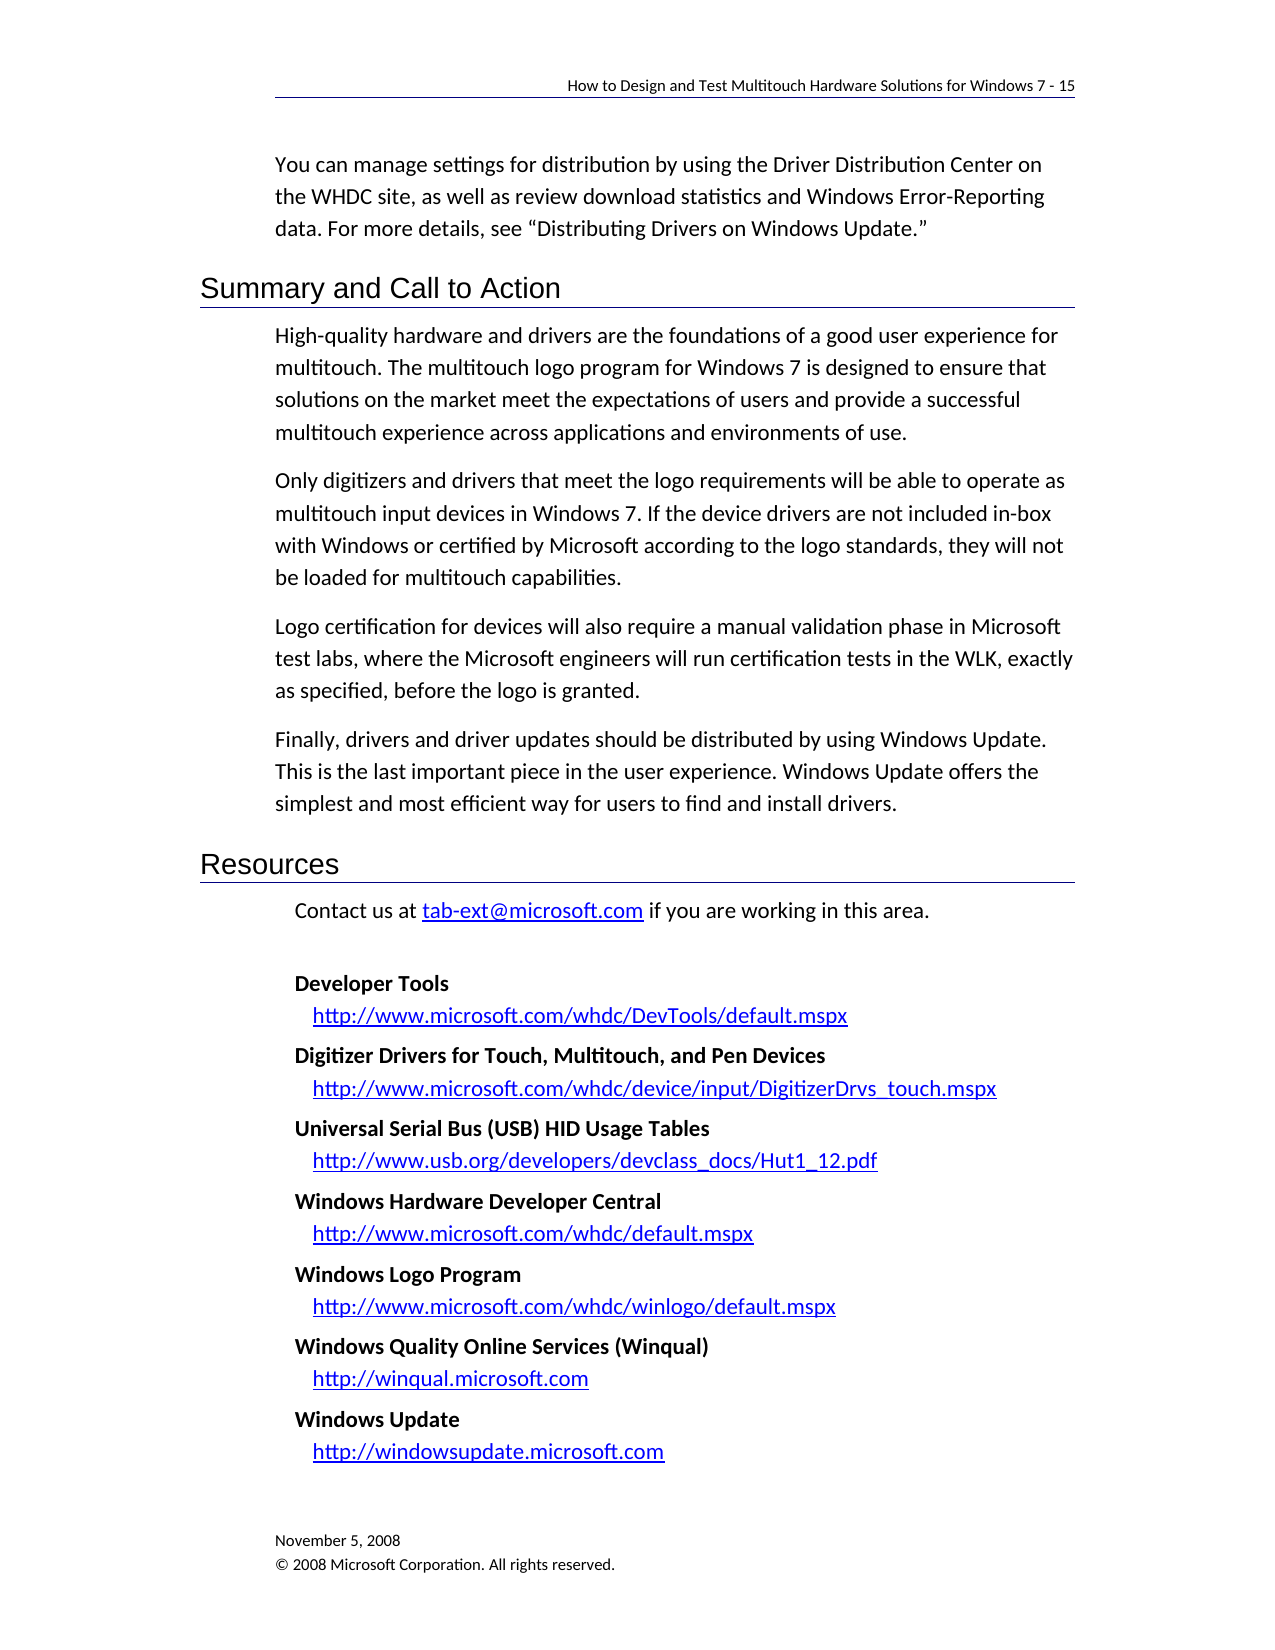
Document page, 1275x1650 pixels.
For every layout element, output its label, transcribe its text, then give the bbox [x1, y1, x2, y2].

text Digitizer Drivers for Touch, Multitouch, and Pen Devices [294, 1042, 1075, 1069]
text Logo certification for devices will also require a manual validation phase in Microsoft test labs, where the Microsoft engineers will run certification tests in the WLK, exactly as specified, before the logo is granted. [275, 612, 1075, 704]
text http://www.usb.org/developers/devclass_docs/Hut1_12.pdf [312, 1146, 1075, 1174]
text Finally, drivers and driver updates should be distributed by using Windows Update. This is the last important piece in the user experience. Windows Update offers the simplest and most efficient way for users to find and install drivers. [275, 725, 1075, 817]
text Windows Update [294, 1405, 1075, 1433]
subtitle Summary and Call to Action [200, 272, 1075, 307]
text Developer Tools [294, 969, 1075, 997]
text Windows Quality Online Services (Winqual) [294, 1332, 1075, 1360]
text Contact us at tab-ext@microsoft.com if you are working in this area. [294, 896, 1075, 924]
text Universal Serial Bus (USB) HID Usage Tables [294, 1114, 1075, 1142]
text http://www.microsoft.com/whdc/DevTools/default.mspx [312, 1001, 1075, 1029]
text Windows Logo Program [294, 1260, 1075, 1288]
subtitle Resources [200, 847, 1075, 882]
text http://windowsupdate.microsoft.com [312, 1437, 1075, 1465]
text Windows Hardware Developer Central [294, 1187, 1075, 1215]
text http://www.microsoft.com/whdc/device/input/DigitizerDrvs_touch.mspx [312, 1074, 1075, 1102]
text http://www.microsoft.com/whdc/default.mspx [312, 1219, 1075, 1247]
text http://winqual.microsoft.com [312, 1364, 1075, 1393]
text High-quality hardware and drivers are the foundations of a good user experience for multitouch. The multitouch logo program for Windows 7 is designed to ensure that solutions on the market meet the expectations of users and provide a successful multitouch experience across applications and environments of use. [275, 321, 1075, 446]
text You can manage settings for distribution by using the Driver Distribution Center on the WHDC site, as well as review download statistics and Windows Error-Reporting data. For more details, see “Distributing Drivers on Windows Update.” [275, 150, 1075, 242]
text Only digitizers and drivers that meet the logo requirements will be able to operate as multitouch input devices in Windows 7. If the device drivers are not included in-box with Windows or certified by Microsoft according to the logo standards, they will not be loaded for multitouch capabilities. [275, 466, 1075, 591]
text http://www.microsoft.com/whdc/winlogo/default.mspx [312, 1292, 1075, 1320]
